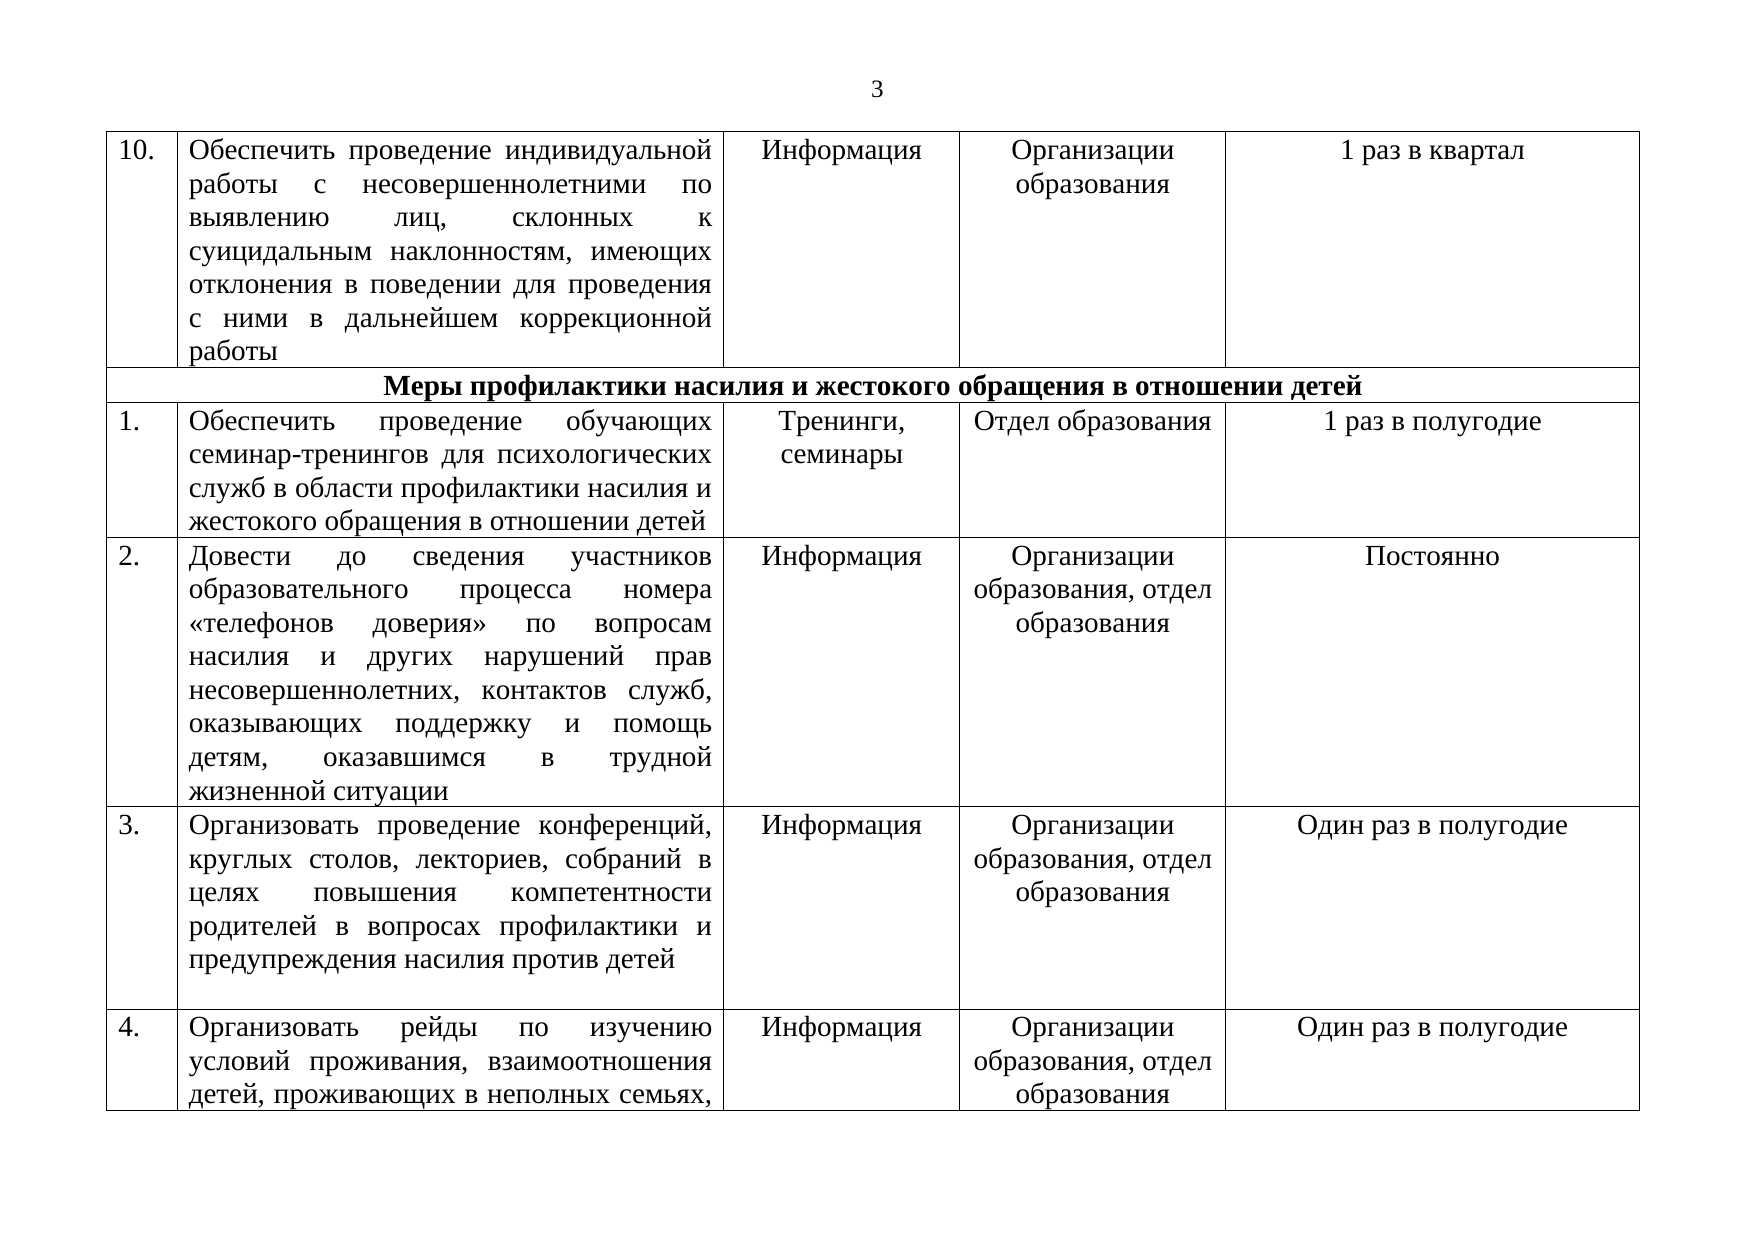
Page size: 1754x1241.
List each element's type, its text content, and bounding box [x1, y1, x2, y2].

table_cell Постоянно [1226, 538, 1639, 806]
table_cell Информация [724, 807, 959, 1008]
table_cell Тренинги, семинары [724, 403, 959, 537]
table_cell Организации образования, отдел образования [960, 807, 1225, 1008]
table_cell 1 раз в полугодие [1226, 403, 1639, 537]
table_cell 2. [107, 538, 177, 806]
table_cell Отдел образования [960, 403, 1225, 537]
table_cell 4. [107, 1010, 177, 1110]
table_cell Меры профилактики насилия и жестокого обращения в отношении детей [107, 368, 1639, 402]
table_cell 3. [107, 807, 177, 1008]
table_cell Организации образования, отдел образования [960, 538, 1225, 806]
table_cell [960, 132, 1225, 367]
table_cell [178, 1010, 723, 1110]
table_cell 1. [107, 403, 177, 537]
table_cell Информация [724, 538, 959, 806]
table_cell Информация [724, 132, 959, 367]
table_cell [1226, 1010, 1639, 1110]
table_cell Обеспечить проведение индивидуальной работы с несовершеннолетними по выявлению лиц, склонных к суицидальным наклонностям, имеющих отклонения в поведении для проведения с ними в дальнейшем коррекционной работы [178, 132, 723, 367]
table_cell Довести до сведения участников образовательного процесса номера «телефонов доверия» по вопросам насилия и других нарушений прав несовершеннолетних, контактов служб, оказывающих поддержку и помощь детям, оказавшимся в трудной жизненной ситуации [178, 538, 723, 806]
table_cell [960, 1010, 1225, 1110]
table_cell 10. [107, 132, 177, 367]
table_cell Организовать проведение конференций, круглых столов, лекториев, собраний в целях повышения компетентности родителей в вопросах профилактики и предупреждения насилия против детей [178, 807, 723, 1008]
table_cell 1 раз в квартал [1226, 132, 1639, 367]
table_cell Информация [724, 1010, 959, 1110]
table_cell Один раз в полугодие [1226, 807, 1639, 1008]
table_cell Обеспечить проведение обучающих семинар-тренингов для психологических служб в области профилактики насилия и жестокого обращения в отношении детей [178, 403, 723, 537]
